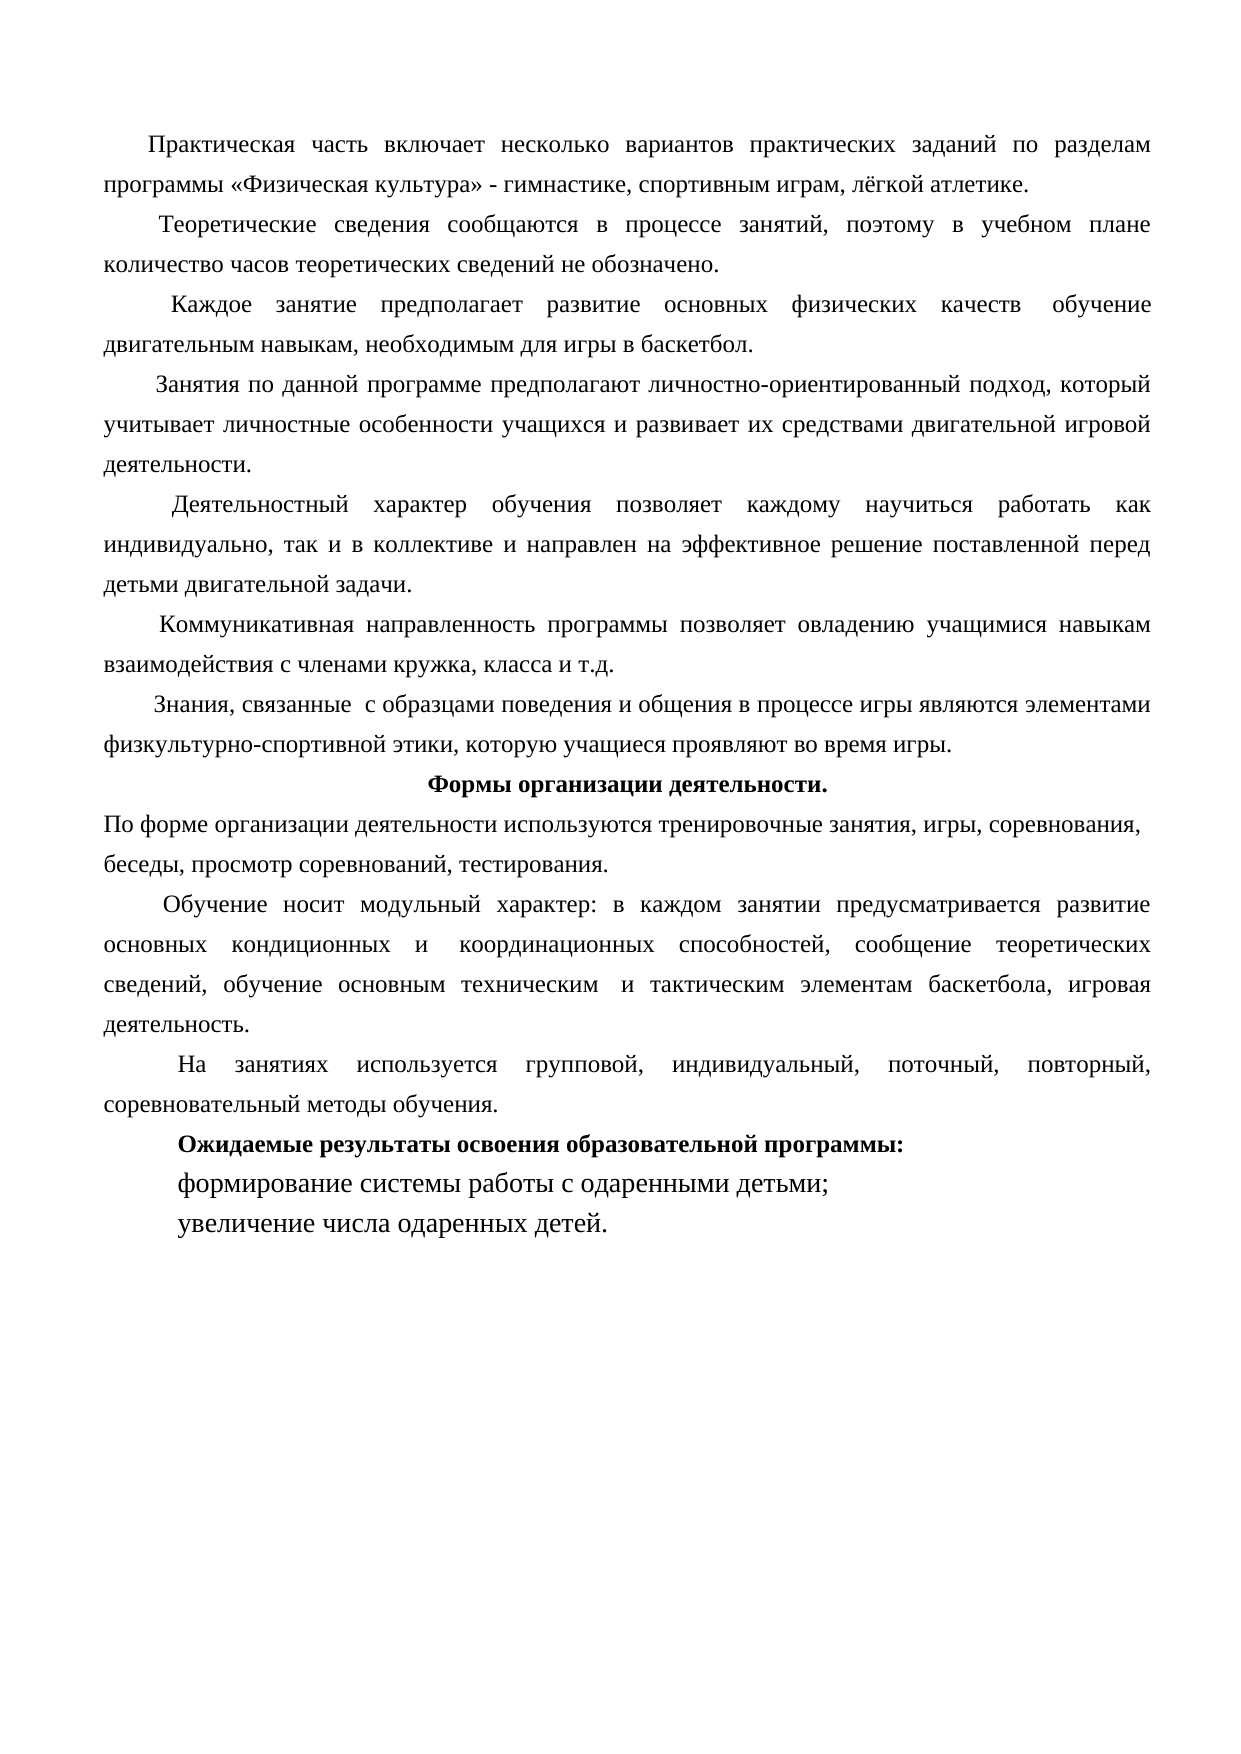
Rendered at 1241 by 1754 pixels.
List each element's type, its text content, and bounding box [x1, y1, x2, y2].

text Ожидаемые результаты освоения образовательной программы: [103, 1118, 1152, 1158]
text На занятиях используется групповой, индивидуальный, поточный, повторный, соревновательный методы обучения. [103, 1038, 1152, 1118]
text увеличение числа одаренных детей. [177, 1198, 1152, 1238]
text Формы организации деятельности. [103, 758, 1152, 798]
text Коммуникативная направленность программы позволяет овладению учащимися навыкам взаимодействия с членами кружка, класса и т.д. [103, 598, 1152, 678]
text Деятельностный характер обучения позволяет каждому научиться работать как индивидуально, так и в коллективе и направлен на эффективное решение поставленной перед детьми двигательной задачи. [103, 478, 1152, 598]
text Занятия по данной программе предполагают личностно-ориентированный подход, который учитывает личностные особенности учащихся и развивает их средствами двигательной игровой деятельности. [103, 358, 1152, 478]
text Каждое занятие предполагает развитие основных физических качеств обучение двигательным навыкам, необходимым для игры в баскетбол. [103, 278, 1152, 358]
text Теоретические сведения сообщаются в процессе занятий, поэтому в учебном плане количество часов теоретических сведений не обозначено. [103, 198, 1152, 278]
text Практическая часть включает несколько вариантов практических заданий по разделам программы «Физическая культура» - гимнастике, спортивным играм, лёгкой атлетике. [103, 118, 1152, 198]
text Знания, связанные с образцами поведения и общения в процессе игры являются элементами физкультурно-спортивной этики, которую учащиеся проявляют во время игры. [103, 678, 1152, 758]
text формирование системы работы с одаренными детьми; [177, 1158, 1152, 1198]
text По форме организации деятельности используются тренировочные занятия, игры, соревнования, беседы, просмотр соревнований, тестирования. [103, 798, 1152, 878]
text Обучение носит модульный характер: в каждом занятии предусматривается развитие основных кондиционных и координационных способностей, сообщение теоретических сведений, обучение основным техническим и тактическим элементам баскетбола, игровая деятельность. [103, 878, 1152, 1038]
